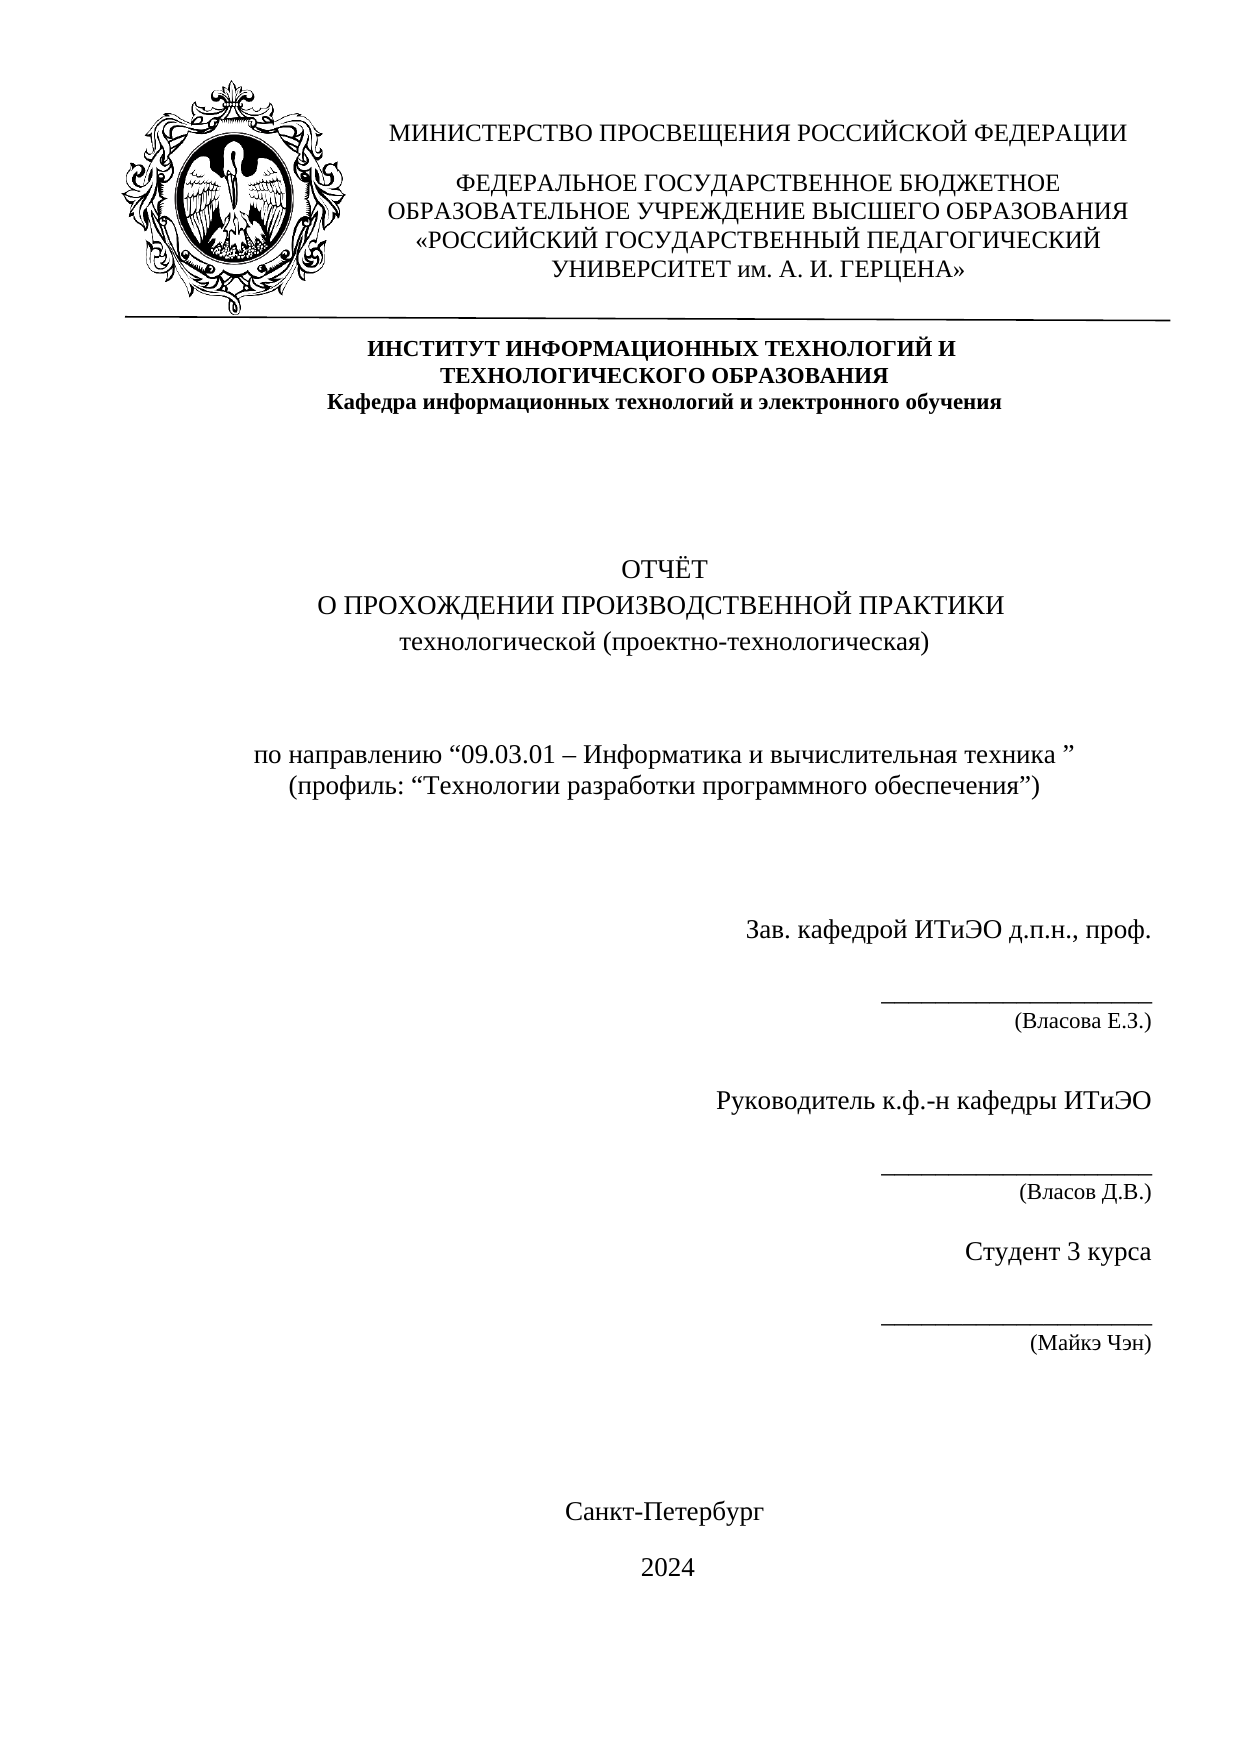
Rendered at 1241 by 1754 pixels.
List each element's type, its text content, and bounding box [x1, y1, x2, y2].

picture [120, 80, 346, 315]
text (Власов Д.В.) [177, 1178, 1152, 1204]
text (Власова Е.З.) [177, 1007, 1152, 1033]
text ИНСТИТУТ ИНФОРМАЦИОННЫХ ТЕХНОЛОГИЙ И ТЕХНОЛОГИЧЕСКОГО ОБРАЗОВАНИЯ [177, 336, 1152, 388]
text ____________________ [177, 1298, 1152, 1329]
text Студент 3 курса [177, 1235, 1152, 1266]
text Кафедра информационных технологий и электронного обучения [177, 388, 1152, 414]
text ____________________ [177, 1147, 1152, 1178]
text Санкт-Петербург [177, 1494, 1152, 1526]
text (профиль: “Технологии разработки программного обеспечения”) [177, 769, 1152, 800]
text ОТЧЁТ О ПРОХОЖДЕНИИ ПРОИЗВОДСТВЕННОЙ ПРАКТИКИ технологической (проектно-технологическая) [177, 553, 1152, 656]
text ФЕДЕРАЛЬНОЕ ГОСУДАРСТВЕННОЕ БЮДЖЕТНОЕ ОБРАЗОВАТЕЛЬНОЕ УЧРЕЖДЕНИЕ ВЫСШЕГО ОБРАЗОВАНИЯ «РОССИЙСКИЙ ГОСУДАРСТВЕННЫЙ ПЕДАГОГИЧЕСКИЙ УНИВЕРСИТЕТ им. А. И. ГЕРЦЕНА» [346, 168, 1152, 283]
text ____________________ [177, 976, 1152, 1007]
text Зав. кафедрой ИТиЭО д.п.н., проф. [177, 913, 1152, 944]
text по направлению “09.03.01 – Информатика и вычислительная техника ” [177, 738, 1152, 769]
text Руководитель к.ф.-н кафедры ИТиЭО [177, 1084, 1152, 1116]
text (Майкэ Чэн) [177, 1329, 1152, 1355]
text 2024 [177, 1551, 1152, 1582]
text МИНИСТЕРСТВО ПРОСВЕЩЕНИЯ РОССИЙСКОЙ ФЕДЕРАЦИИ [346, 118, 1152, 147]
